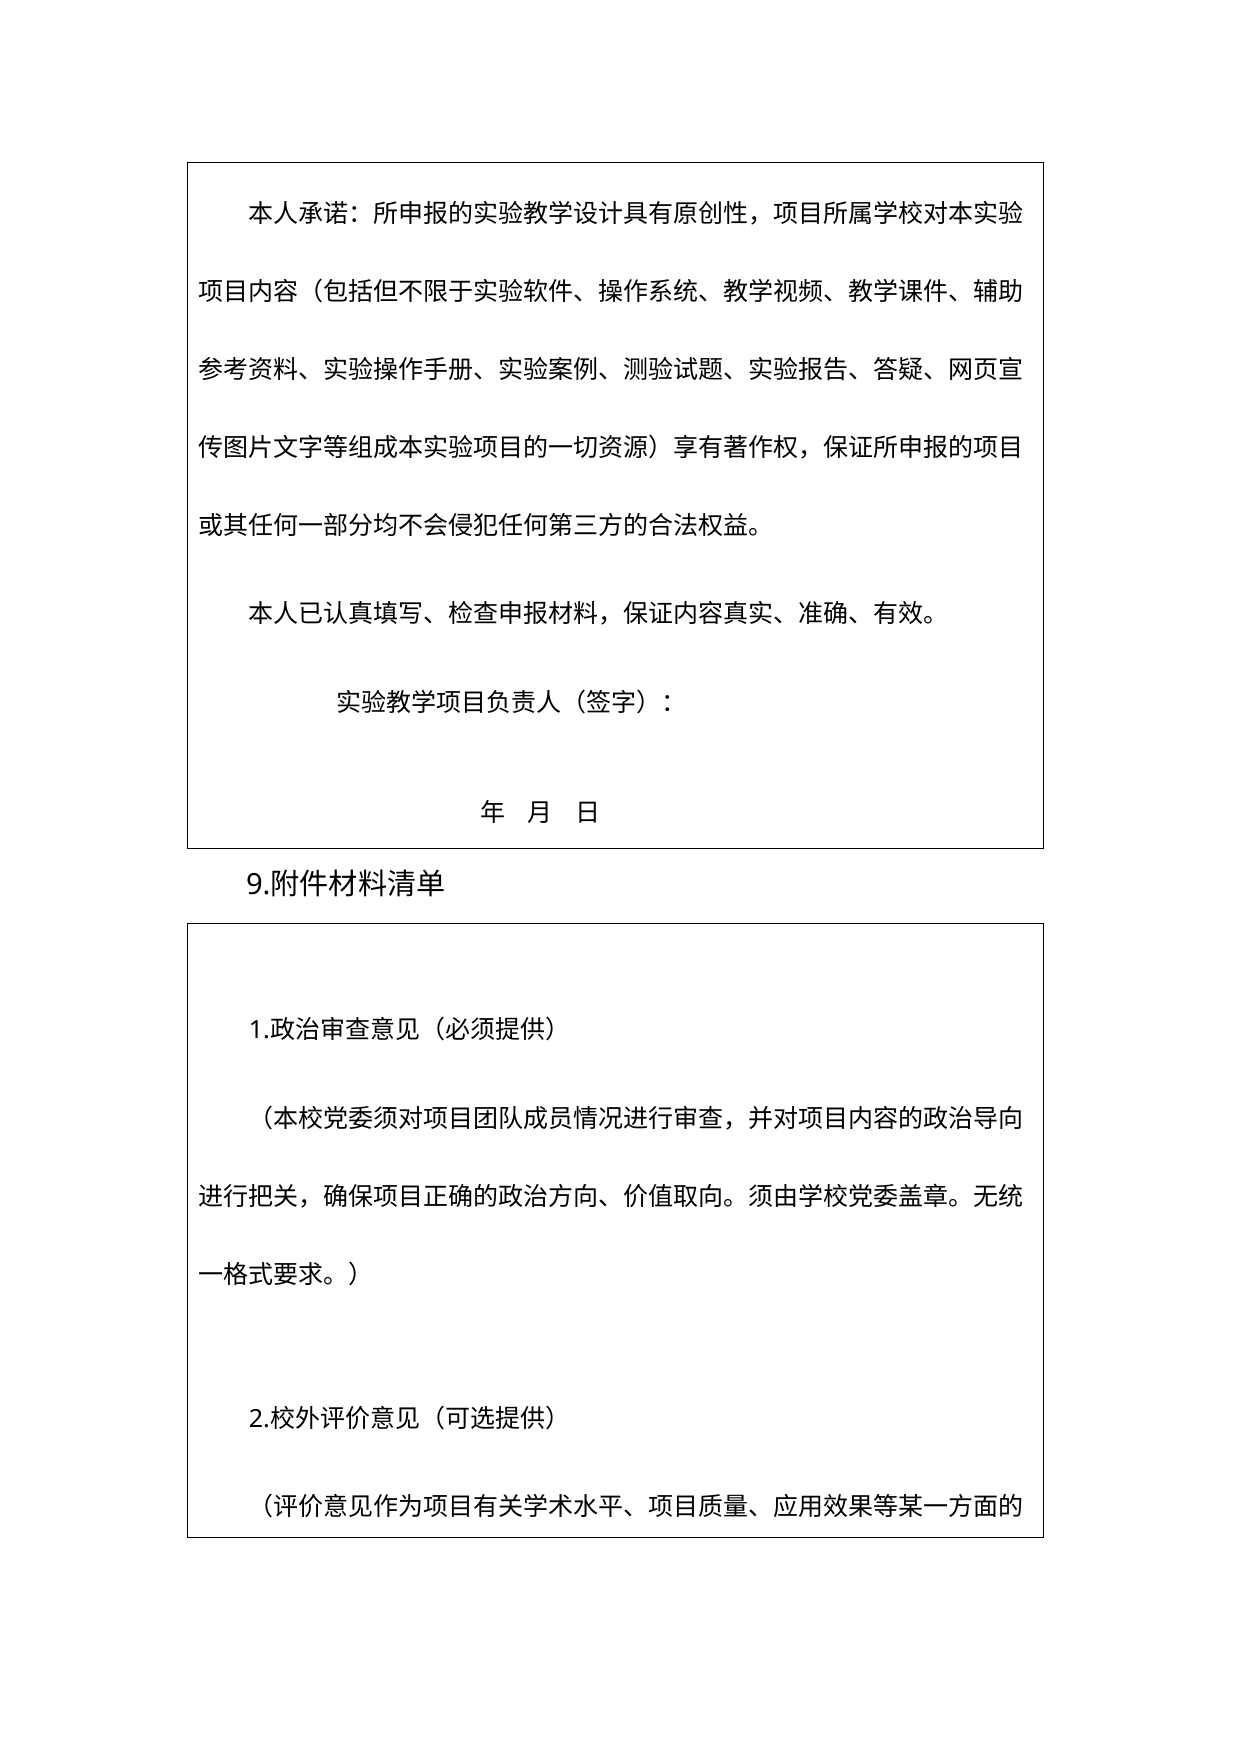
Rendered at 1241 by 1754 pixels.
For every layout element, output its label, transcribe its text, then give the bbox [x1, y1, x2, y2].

table_header 本人承诺：所申报的实验教学设计具有原创性，项目所属学校对本实验项目内容（包括但不限于实验软件、操作系统、教学视频、教学课件、辅助参考资料、实验操作手册、实验案例、测验试题、实验报告、答疑、网页宣传图片文字等组成本实验项目的一切资源）享有著作权，保证所申报的项目或其任何一部分均不会侵犯任何第三方的合法权益。 本人已认真填写、检查申报材料，保证内容真实、准确、有效。 实验教学项目负责人（签字）： 年 月 日 [188, 163, 1043, 848]
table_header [188, 924, 1043, 1537]
text 9.附件材料清单 [187, 849, 1053, 914]
